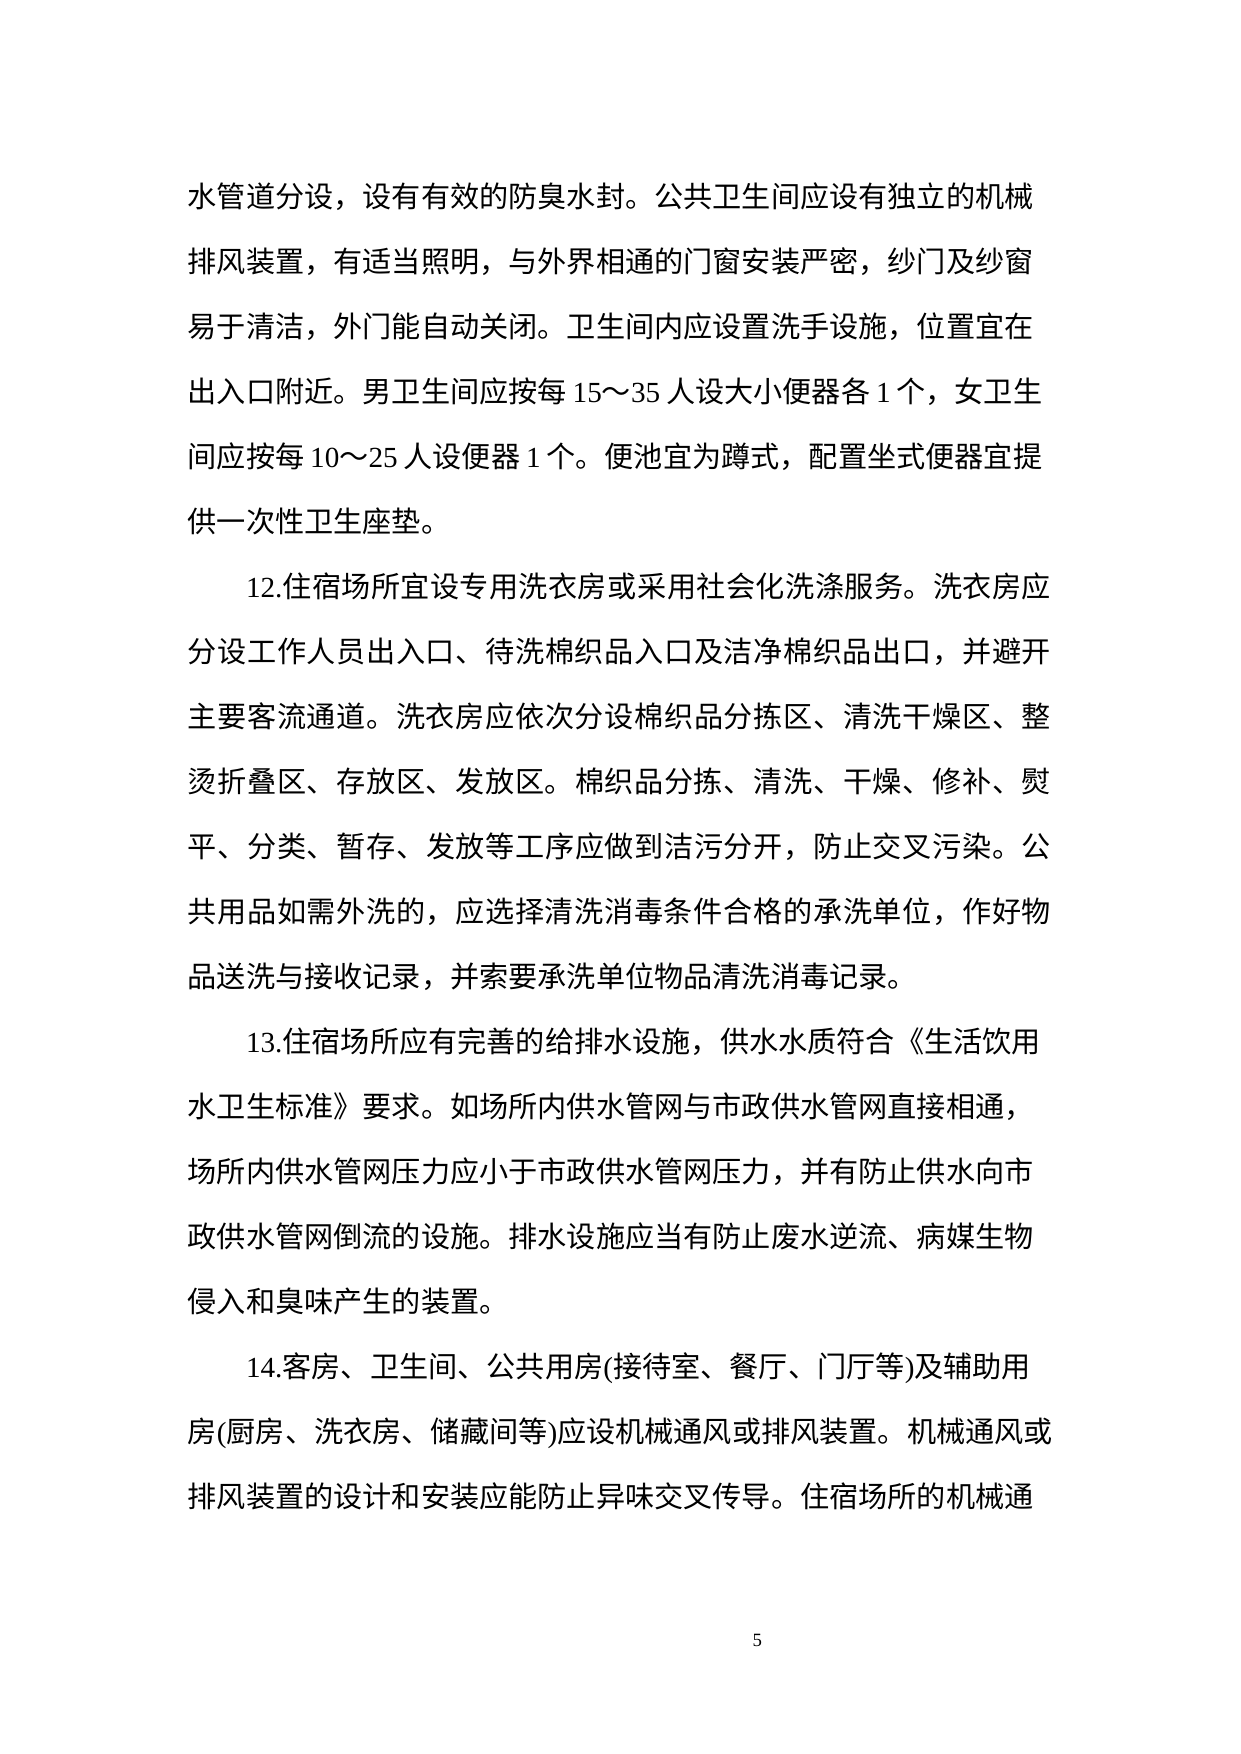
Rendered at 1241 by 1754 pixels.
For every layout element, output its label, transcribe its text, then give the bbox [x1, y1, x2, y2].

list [187, 1332, 1053, 1527]
list 住宿场所应有完善的给排水设施，供水水质符合《生活饮用水卫生标准》要求。如场所内供水管网与市政供水管网直接相通，场所内供水管网压力应小于市政供水管网压力，并有防止供水向市政供水管网倒流的设施。排水设施应当有防止废水逆流、病媒生物侵入和臭味产生的装置。 [187, 1007, 1053, 1332]
list 住宿场所宜设专用洗衣房或采用社会化洗涤服务。洗衣房应分设工作人员出入口、待洗棉织品入口及洁净棉织品出口，并避开主要客流通道。洗衣房应依次分设棉织品分拣区、清洗干燥区、整烫折叠区、存放区、发放区。棉织品分拣、清洗、干燥、修补、熨平、分类、暂存、发放等工序应做到洁污分开，防止交叉污染。公共用品如需外洗的，应选择清洗消毒条件合格的承洗单位，作好物品送洗与接收记录，并索要承洗单位物品清洗消毒记录。 [187, 552, 1053, 1007]
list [187, 162, 1053, 552]
